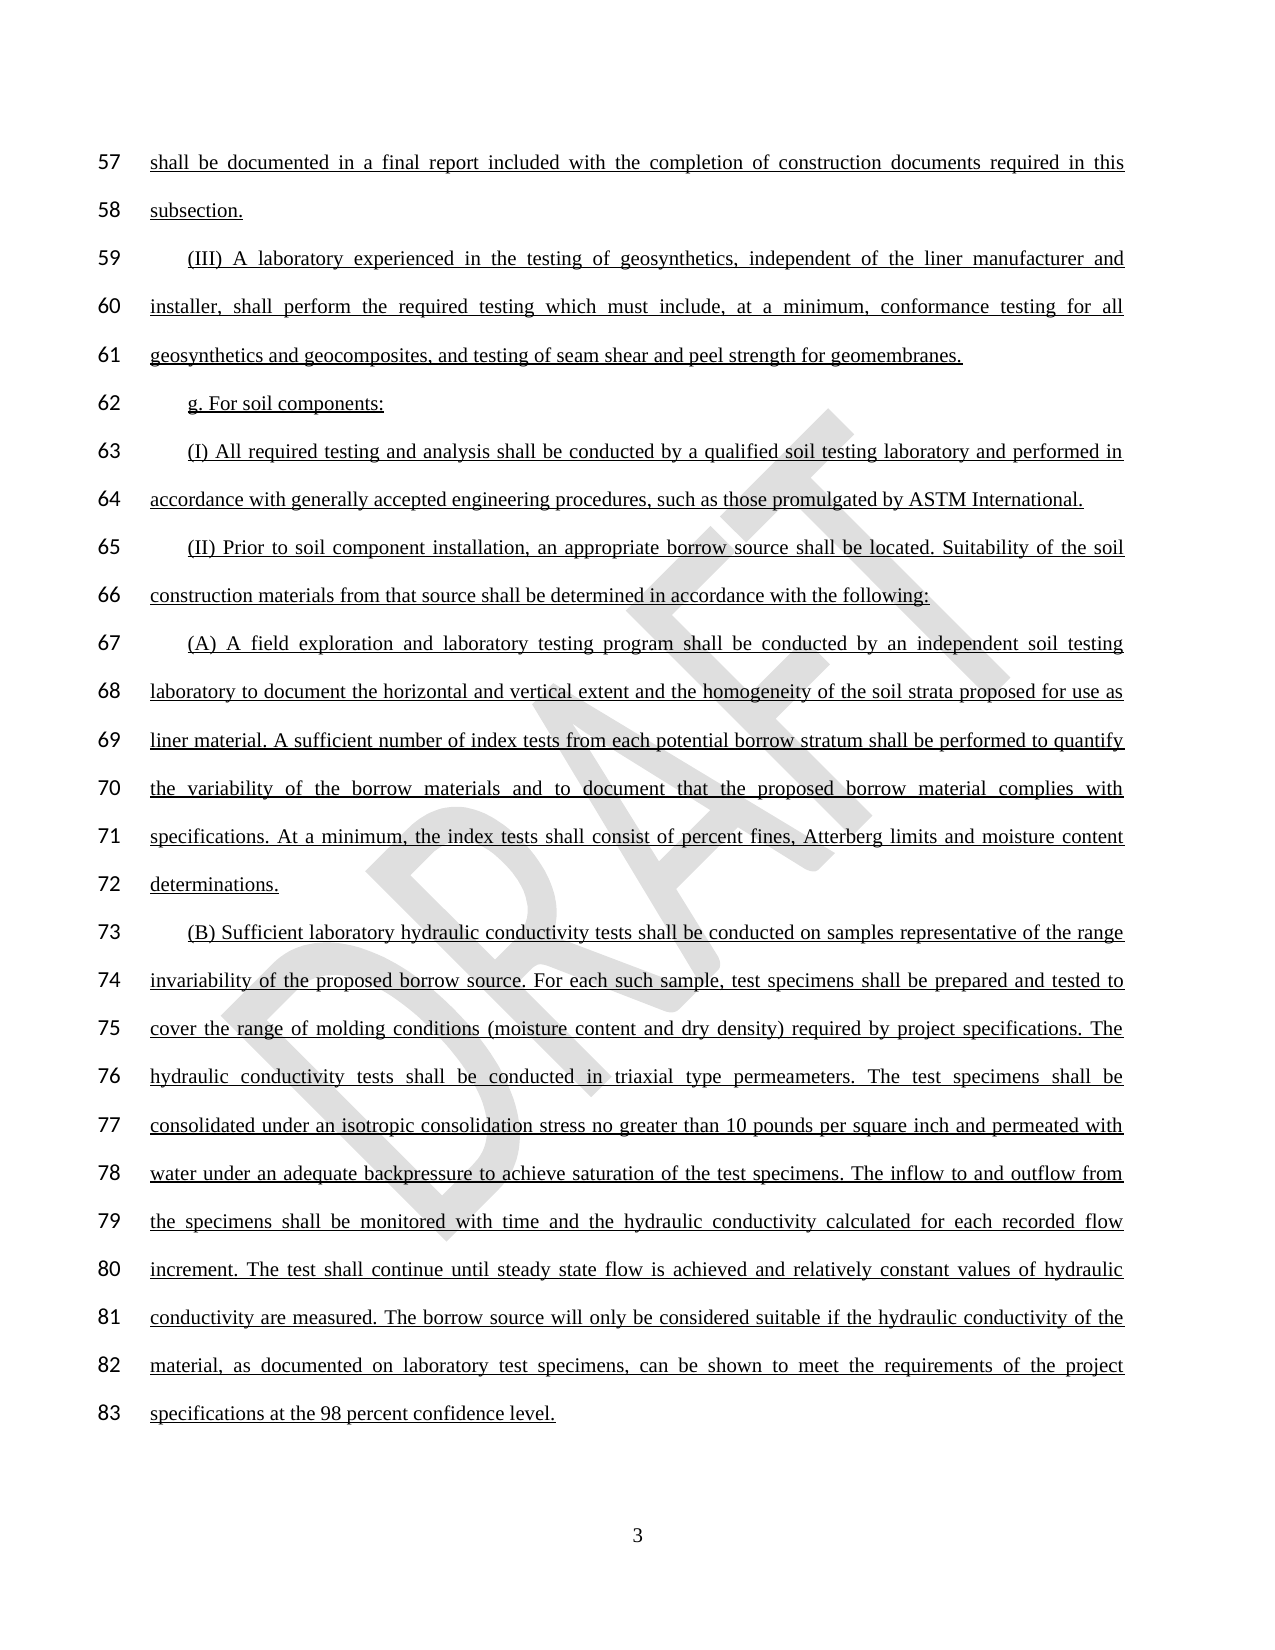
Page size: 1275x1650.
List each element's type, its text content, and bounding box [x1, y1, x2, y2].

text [150, 150, 1125, 171]
text (I) All required testing and analysis shall be conducted by a qualified soil testing laboratory and performed in accordance with generally accepted engineering procedures, such as those promulgated by ASTM International. [150, 439, 1125, 511]
text g. For soil components: [150, 391, 1125, 415]
text (A) A field exploration and laboratory testing program shall be conducted by an independent soil testing laboratory to document the horizontal and vertical extent and the homogeneity of the soil strata proposed for use as liner material. A sufficient number of index tests from each potential borrow stratum shall be performed to quantify the variability of the borrow materials and to document that the proposed borrow material complies with specifications. At a minimum, the index tests shall consist of percent fines, Atterberg limits and moisture content determinations. [150, 846, 1125, 896]
text (III) A laboratory experienced in the testing of geosynthetics, independent of the liner manufacturer and installer, shall perform the required testing which must include, at a minimum, conformance testing for all geosynthetics and geocomposites, and testing of seam shear and peel strength for geomembranes. [150, 246, 1125, 367]
text (A) A field exploration and laboratory testing program shall be conducted by an independent soil testing laboratory to document the horizontal and vertical extent and the homogeneity of the soil strata proposed for use as liner material. A sufficient number of index tests from each potential borrow stratum shall be performed to quantify the variability of the borrow materials and to document that the proposed borrow material complies with specifications. At a minimum, the index tests shall consist of percent fines, Atterberg limits and moisture content determinations. [150, 750, 1125, 845]
text (II) Prior to soil component installation, an appropriate borrow source shall be located. Suitability of the soil construction materials from that source shall be determined in accordance with the following: [150, 535, 1125, 607]
text (B) Sufficient laboratory hydraulic conductivity tests shall be conducted on samples representative of the range invariability of the proposed borrow source. For each such sample, test specimens shall be prepared and tested to cover the range of molding conditions (moisture content and dry density) required by project specifications. The hydraulic conductivity tests shall be conducted in triaxial type permeameters. The test specimens shall be consolidated under an isotropic consolidation stress no greater than 10 pounds per square inch and permeated with water under an adequate backpressure to achieve saturation of the test specimens. The inflow to and outflow from the specimens shall be monitored with time and the hydraulic conductivity calculated for each recorded flow increment. The test shall continue until steady state flow is achieved and relatively constant values of hydraulic conductivity are measured. The borrow source will only be considered suitable if the hydraulic conductivity of the material, as documented on laboratory test specimens, can be shown to meet the requirements of the project specifications at the 98 percent confidence level. [150, 990, 1125, 1326]
text (A) A field exploration and laboratory testing program shall be conducted by an independent soil testing laboratory to document the horizontal and vertical extent and the homogeneity of the soil strata proposed for use as liner material. A sufficient number of index tests from each potential borrow stratum shall be performed to quantify the variability of the borrow materials and to document that the proposed borrow material complies with specifications. At a minimum, the index tests shall consist of percent fines, Atterberg limits and moisture content determinations. [150, 631, 1125, 748]
